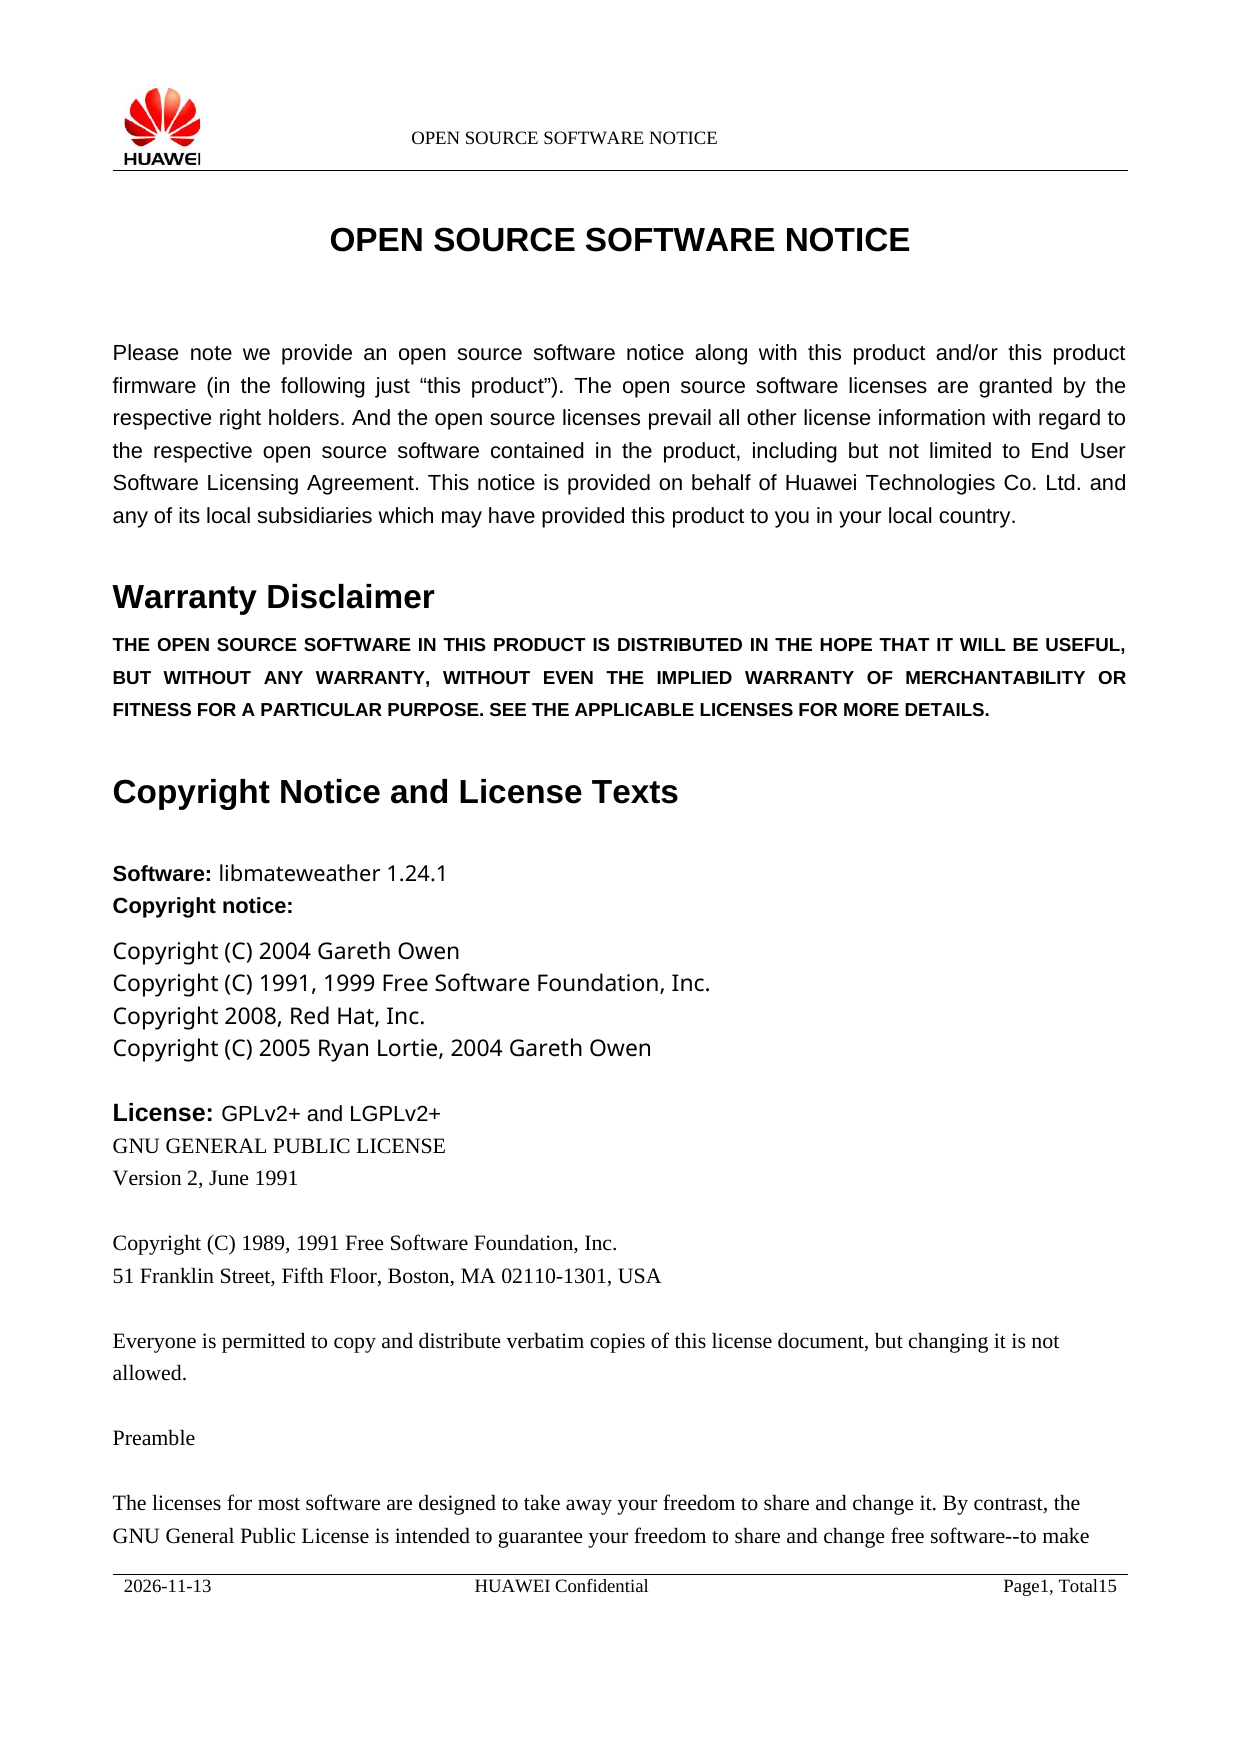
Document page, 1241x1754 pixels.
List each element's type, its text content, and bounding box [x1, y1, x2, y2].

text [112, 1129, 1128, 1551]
text Warranty Disclaimer [112, 564, 1128, 629]
title Software: libmateweather 1.24.1 [112, 856, 1128, 889]
text Copyright notice: [112, 889, 1128, 921]
text License: GPLv2+ and LGPLv2+ [112, 1096, 1128, 1129]
text Copyright (C) 2004 Gareth Owen Copyright (C) 1991, 1999 Free Software Foundation, Inc. Copyright 2008, Red Hat, Inc. Copyright (C) 2005 Ryan Lortie, 2004 Gareth Owen [112, 934, 1128, 1096]
text Copyright Notice and License Texts [112, 759, 1128, 824]
text OPEN SOURCE SOFTWARE NOTICE [112, 206, 1128, 271]
text The open source software in this product is distributed in the hope that it will be useful, but WITHOUT ANY WARRANTY, without even the implied warranty of MERCHANTABILITY or FITNESS FOR A PARTICULAR PURPOSE. See the applicable licenses for more details. [112, 629, 1128, 726]
text Please note we provide an open source software notice along with this product and/or this product firmware (in the following just “this product”). The open source software licenses are granted by the respective right holders. And the open source licenses prevail all other license information with regard to the respective open source software contained in the product, including but not limited to End User Software Licensing Agreement. This notice is provided on behalf of Huawei Technologies Co. Ltd. and any of its local subsidiaries which may have provided this product to you in your local country. [112, 336, 1128, 531]
picture [124, 88, 201, 165]
